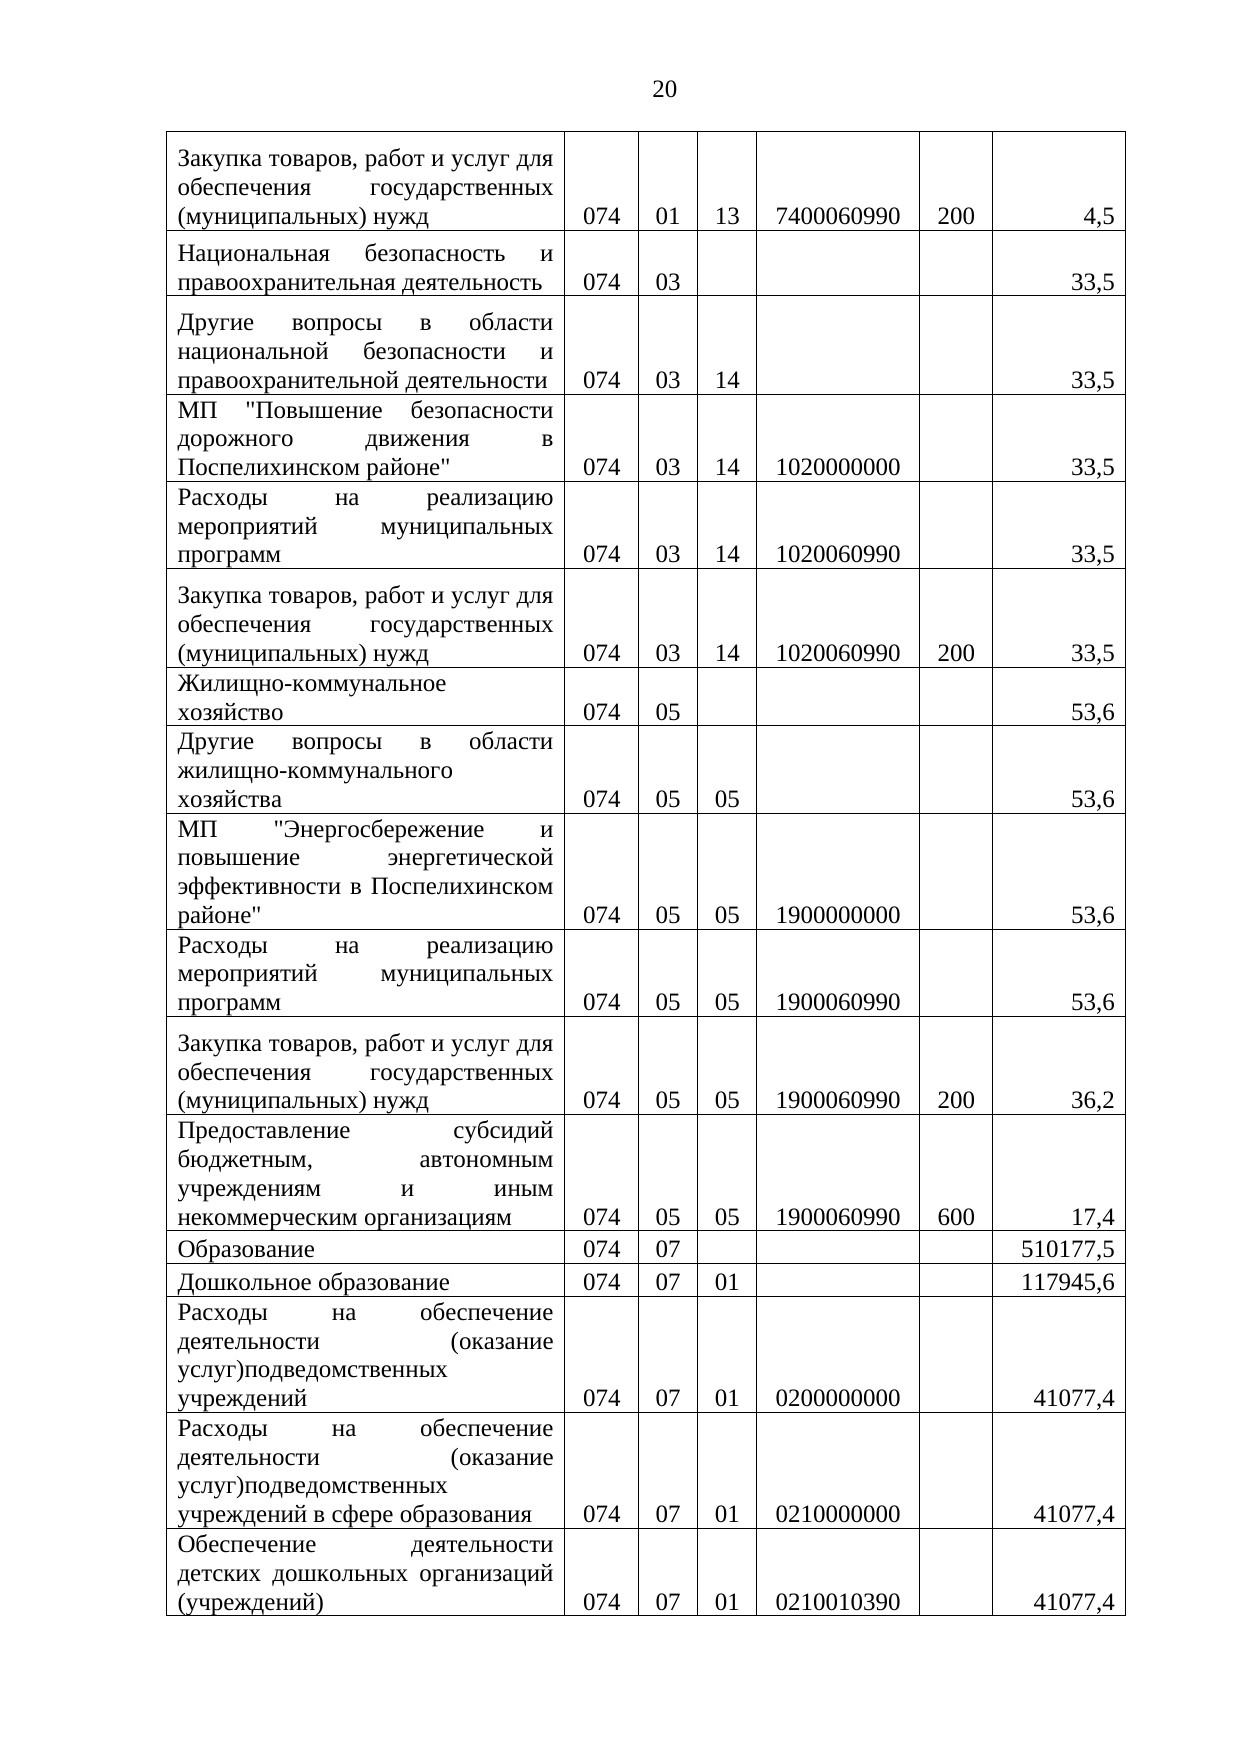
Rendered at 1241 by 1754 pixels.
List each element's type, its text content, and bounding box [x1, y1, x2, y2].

table_cell 14 [698, 296, 756, 394]
table_cell 07 [639, 1413, 697, 1528]
table_cell 07 [639, 1264, 697, 1296]
table_cell 41077,4 [993, 1297, 1125, 1412]
table_cell [920, 668, 992, 725]
table_cell 074 [565, 930, 638, 1016]
table_cell 33,5 [993, 569, 1125, 667]
table_cell Предоставление субсидий бюджетным, автономным учреждениям и иным некоммерческим организациям [167, 1115, 564, 1230]
table_cell 074 [565, 1017, 638, 1114]
table_cell 05 [698, 1017, 756, 1114]
table_cell [920, 296, 992, 394]
table_cell 1020060990 [757, 569, 919, 667]
table_cell [757, 668, 919, 725]
table_cell 05 [698, 726, 756, 813]
table_cell [757, 726, 919, 813]
table_cell [920, 395, 992, 481]
table_cell 600 [920, 1115, 992, 1230]
table_cell 05 [639, 1017, 697, 1114]
table_cell МП "Энергосбережение и повышение энергетической эффективности в Поспелихинском районе" [167, 814, 564, 929]
table_cell [757, 1231, 919, 1263]
table_cell 14 [698, 482, 756, 568]
table_cell 53,6 [993, 930, 1125, 1016]
table_cell 200 [920, 132, 992, 230]
table_cell [920, 726, 992, 813]
table_cell 03 [639, 482, 697, 568]
table_cell 074 [565, 231, 638, 295]
table_cell 36,2 [993, 1017, 1125, 1114]
table_cell 510177,5 [993, 1231, 1125, 1263]
table_cell 074 [565, 814, 638, 929]
table_cell 05 [639, 814, 697, 929]
table_cell 074 [565, 1413, 638, 1528]
table_cell 53,6 [993, 668, 1125, 725]
table_cell 53,6 [993, 814, 1125, 929]
table_cell 53,6 [993, 726, 1125, 813]
table_cell 05 [639, 930, 697, 1016]
table_cell 01 [698, 1264, 756, 1296]
table_cell 05 [639, 1115, 697, 1230]
table_cell 1020060990 [757, 482, 919, 568]
table_cell 07 [639, 1529, 697, 1615]
table_cell 7400060990 [757, 132, 919, 230]
table_cell 1900060990 [757, 1115, 919, 1230]
table_cell Расходы на обеспечение деятельности (оказание услуг)подведомственных учреждений [167, 1297, 564, 1412]
table_cell 01 [698, 1297, 756, 1412]
table_cell 074 [565, 569, 638, 667]
table_cell 4,5 [993, 132, 1125, 230]
table_cell 01 [698, 1529, 756, 1615]
table_cell МП "Повышение безопасности дорожного движения в Поспелихинском районе" [167, 395, 564, 481]
table_cell [920, 1297, 992, 1412]
table_cell Обеспечение деятельности детских дошкольных организаций (учреждений) [167, 1529, 564, 1615]
table_cell 117945,6 [993, 1264, 1125, 1296]
table_cell [920, 930, 992, 1016]
table_cell 01 [698, 1413, 756, 1528]
table_cell 1020000000 [757, 395, 919, 481]
table_cell 03 [639, 231, 697, 295]
table_cell 05 [698, 1115, 756, 1230]
table_cell 05 [698, 814, 756, 929]
table_cell Другие вопросы в области национальной безопасности и правоохранительной деятельности [167, 296, 564, 394]
table_cell 074 [565, 482, 638, 568]
table_cell 01 [639, 132, 697, 230]
table_cell 33,5 [993, 296, 1125, 394]
table_cell Образование [167, 1231, 564, 1263]
table_cell [920, 1413, 992, 1528]
table_cell 03 [639, 296, 697, 394]
table_cell 05 [698, 930, 756, 1016]
table_cell Закупка товаров, работ и услуг для обеспечения государственных (муниципальных) нужд [167, 132, 564, 230]
table_cell 1900000000 [757, 814, 919, 929]
table_cell [757, 231, 919, 295]
table_cell 074 [565, 1115, 638, 1230]
table_cell 074 [565, 726, 638, 813]
table_cell Закупка товаров, работ и услуг для обеспечения государственных (муниципальных) нужд [167, 569, 564, 667]
table_cell Другие вопросы в области жилищно-коммунального хозяйства [167, 726, 564, 813]
table_cell Национальная безопасность и правоохранительная деятельность [167, 231, 564, 295]
table_cell 14 [698, 569, 756, 667]
table_cell [698, 668, 756, 725]
table_cell Расходы на реализацию мероприятий муниципальных программ [167, 930, 564, 1016]
table_cell 200 [920, 1017, 992, 1114]
table_cell 05 [639, 726, 697, 813]
table_cell 0200000000 [757, 1297, 919, 1412]
table_cell 074 [565, 1297, 638, 1412]
table_cell 41077,4 [993, 1413, 1125, 1528]
table_cell Дошкольное образование [167, 1264, 564, 1296]
table_cell 33,5 [993, 231, 1125, 295]
table_cell [698, 231, 756, 295]
table_cell [920, 1231, 992, 1263]
table_cell Жилищно-коммунальное хозяйство [167, 668, 564, 725]
table_cell 07 [639, 1297, 697, 1412]
table_cell Расходы на реализацию мероприятий муниципальных программ [167, 482, 564, 568]
table_cell 07 [639, 1231, 697, 1263]
table_cell 03 [639, 569, 697, 667]
table_cell 1900060990 [757, 1017, 919, 1114]
table_cell [698, 1231, 756, 1263]
table_cell 14 [698, 395, 756, 481]
table_cell 17,4 [993, 1115, 1125, 1230]
table_cell 33,5 [993, 482, 1125, 568]
table_cell [757, 296, 919, 394]
table_cell 074 [565, 1264, 638, 1296]
table_cell 05 [639, 668, 697, 725]
table_cell 074 [565, 668, 638, 725]
table_cell [920, 1529, 992, 1615]
table_cell [920, 814, 992, 929]
table_cell 074 [565, 296, 638, 394]
table_cell 13 [698, 132, 756, 230]
table_cell 41077,4 [993, 1529, 1125, 1615]
table_cell 074 [565, 395, 638, 481]
table_cell 074 [565, 1231, 638, 1263]
table_cell [920, 231, 992, 295]
table_cell 1900060990 [757, 930, 919, 1016]
table_cell 074 [565, 132, 638, 230]
table_cell 200 [920, 569, 992, 667]
table_cell [920, 1264, 992, 1296]
table_cell 0210000000 [757, 1413, 919, 1528]
table_cell 074 [565, 1529, 638, 1615]
table_cell 0210010390 [757, 1529, 919, 1615]
table_cell [757, 1264, 919, 1296]
table_cell 03 [639, 395, 697, 481]
table_cell Расходы на обеспечение деятельности (оказание услуг)подведомственных учреждений в сфере образования [167, 1413, 564, 1528]
table_cell Закупка товаров, работ и услуг для обеспечения государственных (муниципальных) нужд [167, 1017, 564, 1114]
table_cell 33,5 [993, 395, 1125, 481]
table_cell [920, 482, 992, 568]
